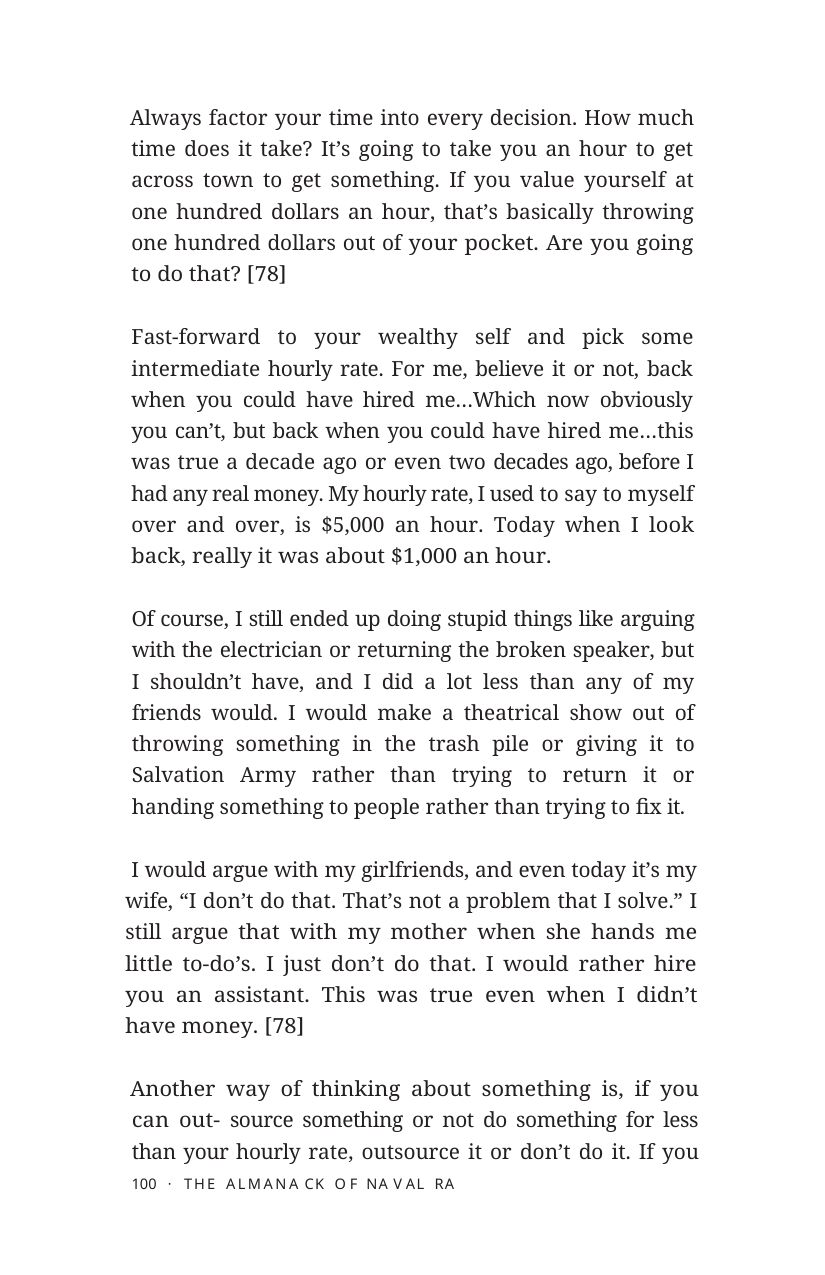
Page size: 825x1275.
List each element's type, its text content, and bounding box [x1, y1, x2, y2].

text Fast-forward to your wealthy self and pick some intermediate hourly rate. For me, believe it or not, back when you could have hired me…Which now obviously you can’t, but back when you could have hired me…this was true a decade ago or even two decades ago, before I had any real money. My hourly rate, I used to say to myself over and over, is $5,000 an hour. Today when I look back, really it was about $1,000 an hour. [131, 322, 694, 569]
text Always factor your time into every decision. How much time does it take? It’s going to take you an hour to get across town to get something. If you value yourself at one hundred dollars an hour, that’s basically throwing one hundred dollars out of your pocket. Are you going to do that? [78] [130, 103, 694, 288]
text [130, 1074, 699, 1165]
text I would argue with my girlfriends, and even today it’s my wife, “I don’t do that. That’s not a problem that I solve.” I still argue that with my mother when she hands me little to-do’s. I just don’t do that. I would rather hire you an assistant. This was true even when I didn’t have money. [78] [125, 855, 698, 1040]
text Of course, I still ended up doing stupid things like arguing with the electrician or returning the broken speaker, but I shouldn’t have, and I did a lot less than any of my friends would. I would make a theatrical show out of throwing something in the trash pile or giving it to Salvation Army rather than trying to return it or handing something to people rather than trying to fix it. [131, 604, 695, 820]
